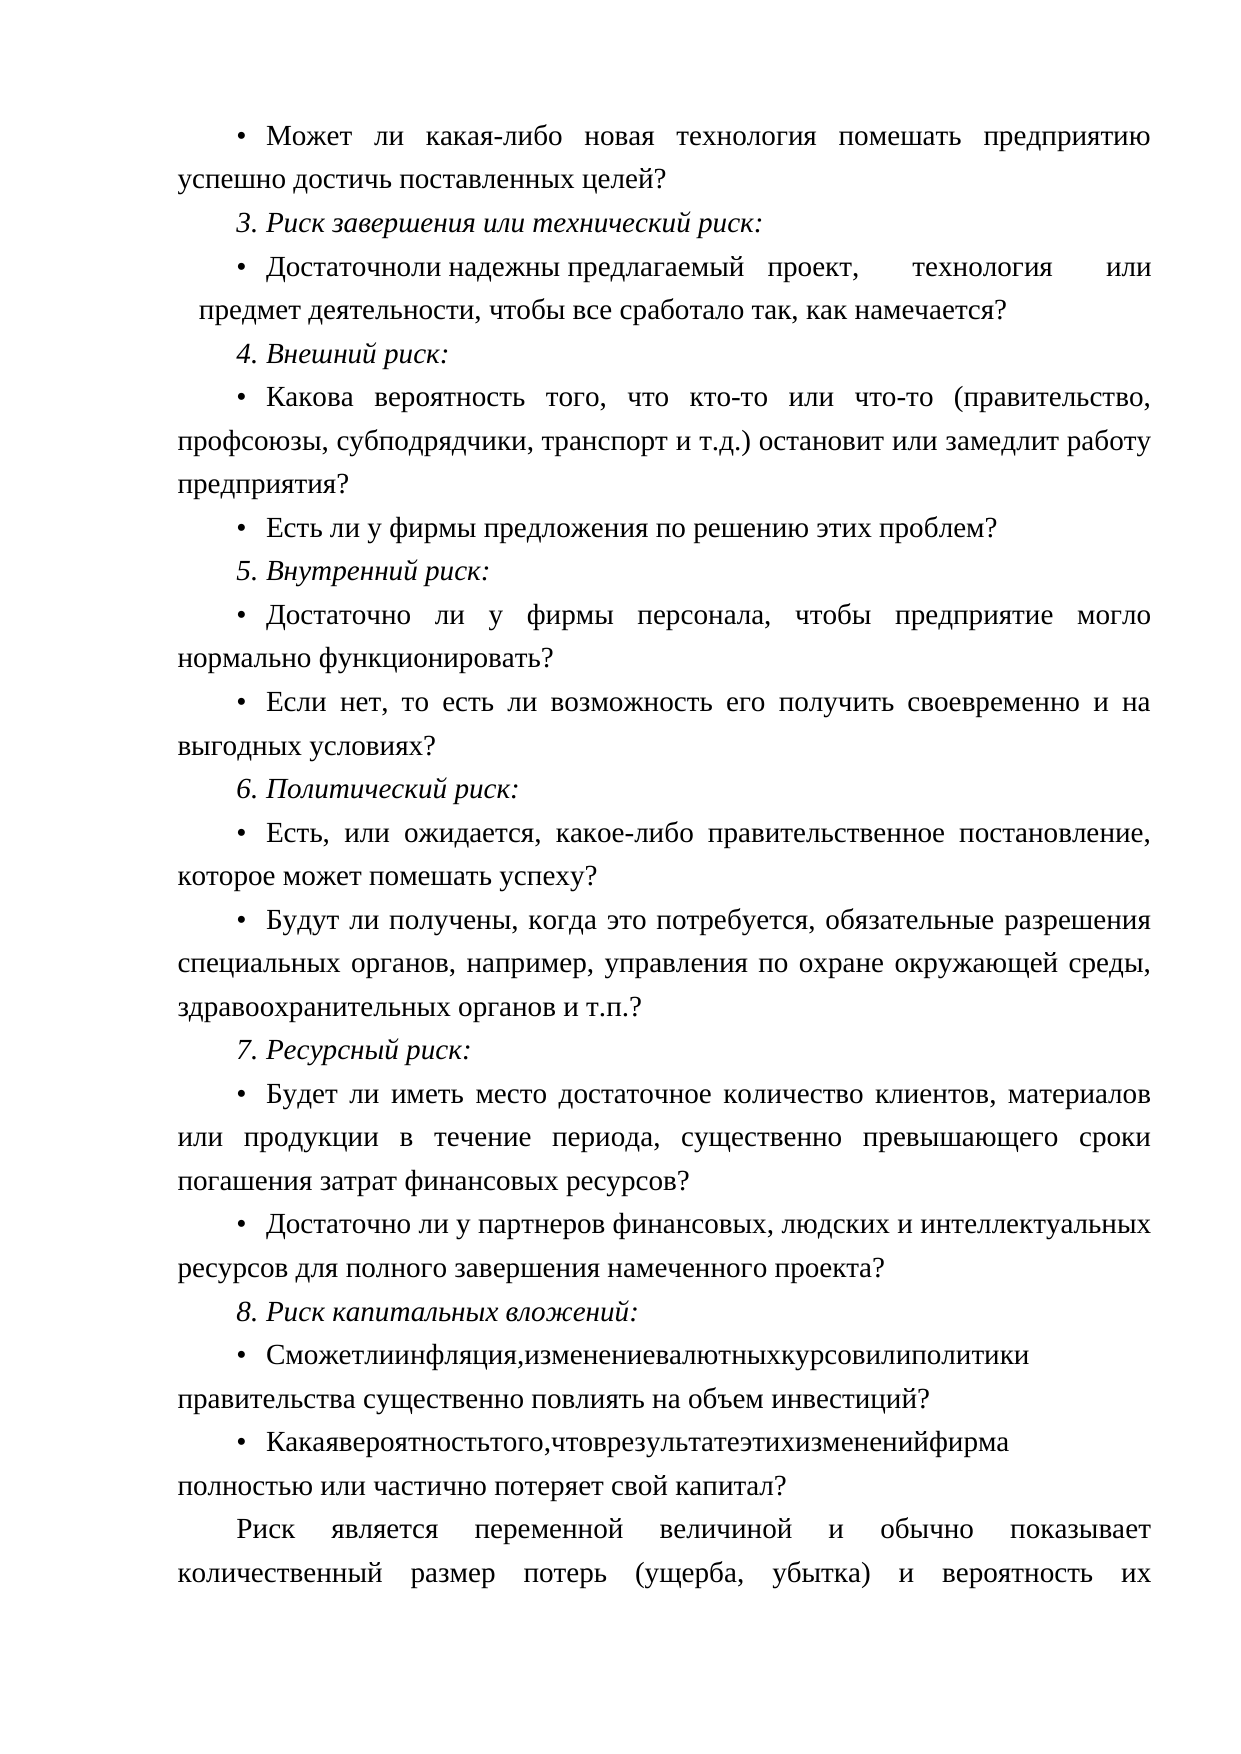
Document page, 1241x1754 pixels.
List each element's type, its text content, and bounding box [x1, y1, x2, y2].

text • Достаточно ли у фирмы персонала, чтобы предприятие могло нормально функционировать? [177, 597, 1152, 674]
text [177, 1511, 1152, 1588]
text 6. Политический риск: [177, 771, 1152, 805]
text • Достаточно ли у партнеров финансовых, людских и интеллектуальных ресурсов для полного завершения намеченного проекта? [177, 1207, 1152, 1284]
text 5. Внутренний риск: [177, 553, 1152, 587]
text 7. Ресурсный риск: [177, 1032, 1152, 1066]
text • Может ли какая-либо новая технология помешать предприятию успешно достичь поставленных целей? [177, 118, 1152, 195]
text • Достаточноли надежны предлагаемый проект, технология или предмет деятельности, чтобы все сработало так, как намечается? [177, 249, 1152, 326]
text 8. Риск капитальных вложений: [177, 1294, 1152, 1327]
text • Будет ли иметь место достаточное количество клиентов, материалов или продукции в течение периода, существенно превышающего сроки погашения затрат финансовых ресурсов? [177, 1076, 1152, 1197]
text • Если нет, то есть ли возможность его получить своевременно и на выгодных условиях? [177, 684, 1152, 761]
text • Будут ли получены, когда это потребуется, обязательные разрешения специальных органов, например, управления по охране окружающей среды, здравоохранительных органов и т.п.? [177, 902, 1152, 1022]
text • Сможетлиинфляция,изменениевалютныхкурсовилиполитики правительства существенно повлиять на объем инвестиций? [177, 1337, 1152, 1414]
text • Есть, или ожидается, какое-либо правительственное постановление, которое может помешать успеху? [177, 815, 1152, 892]
text • Есть ли у фирмы предложения по решению этих проблем? [177, 510, 1152, 543]
text • Какова вероятность того, что кто-то или что-то (правительство, профсоюзы, субподрядчики, транспорт и т.д.) остановит или замедлит работу предприятия? [177, 379, 1152, 500]
text 4. Внешний риск: [177, 336, 1152, 369]
text 3. Риск завершения или технический риск: [177, 205, 1152, 239]
text • Какаявероятностьтого,чтоврезультатеэтихизмененийфирма полностью или частично потеряет свой капитал? [177, 1424, 1152, 1501]
